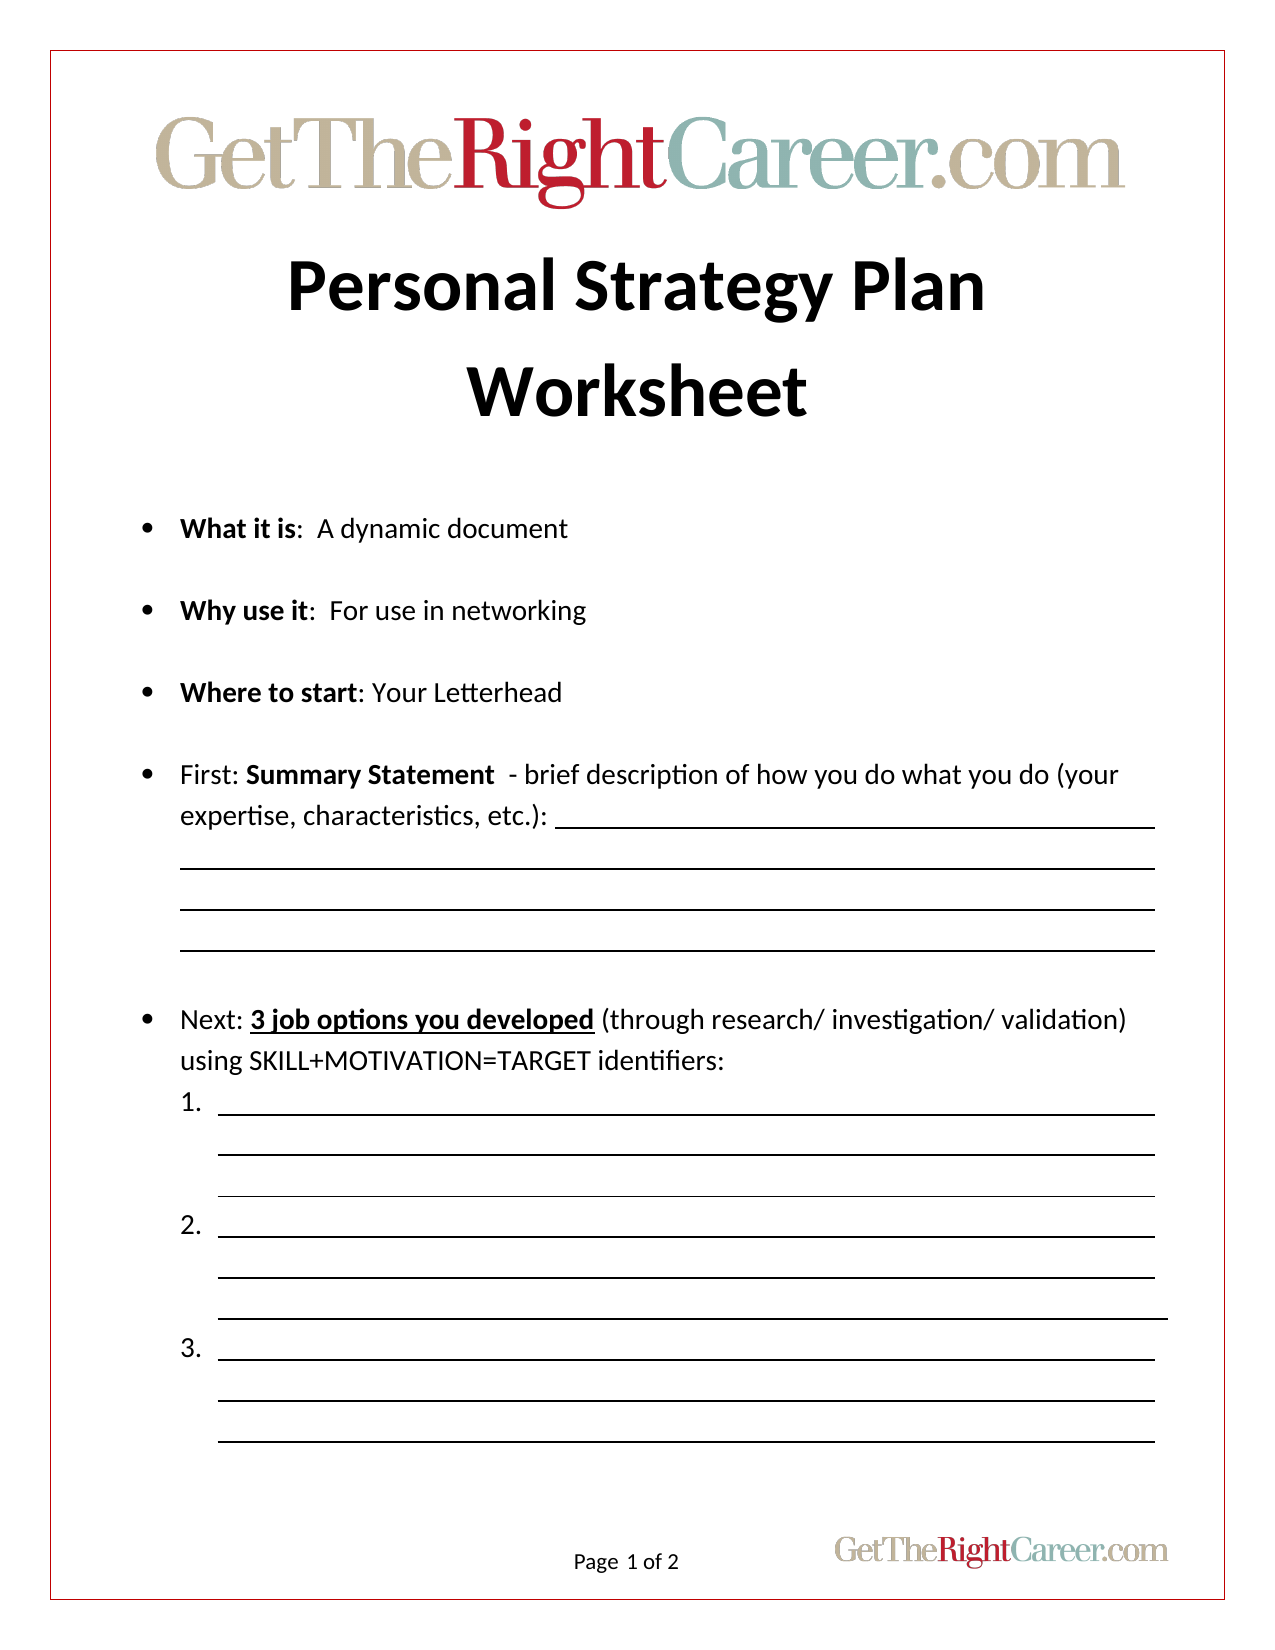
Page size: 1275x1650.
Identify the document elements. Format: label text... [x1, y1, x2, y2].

text Personal Strategy Plan [105, 238, 1170, 329]
list First: Summary Statement - brief description of how you do what you do (your expertise, characteristics, etc.): [142, 756, 1170, 955]
text Worksheet [105, 343, 1170, 435]
list Where to start: Your Letterhead [142, 674, 1170, 709]
picture [150, 105, 1125, 213]
list What it is: A dynamic document [142, 510, 1170, 546]
list Next: 3 job options you developed (through research/ investigation/ validation) using SKILL+MOTIVATION=TARGET identifiers: [142, 1001, 1170, 1078]
picture [833, 1532, 1169, 1570]
list Why use it: For use in networking [142, 592, 1170, 628]
